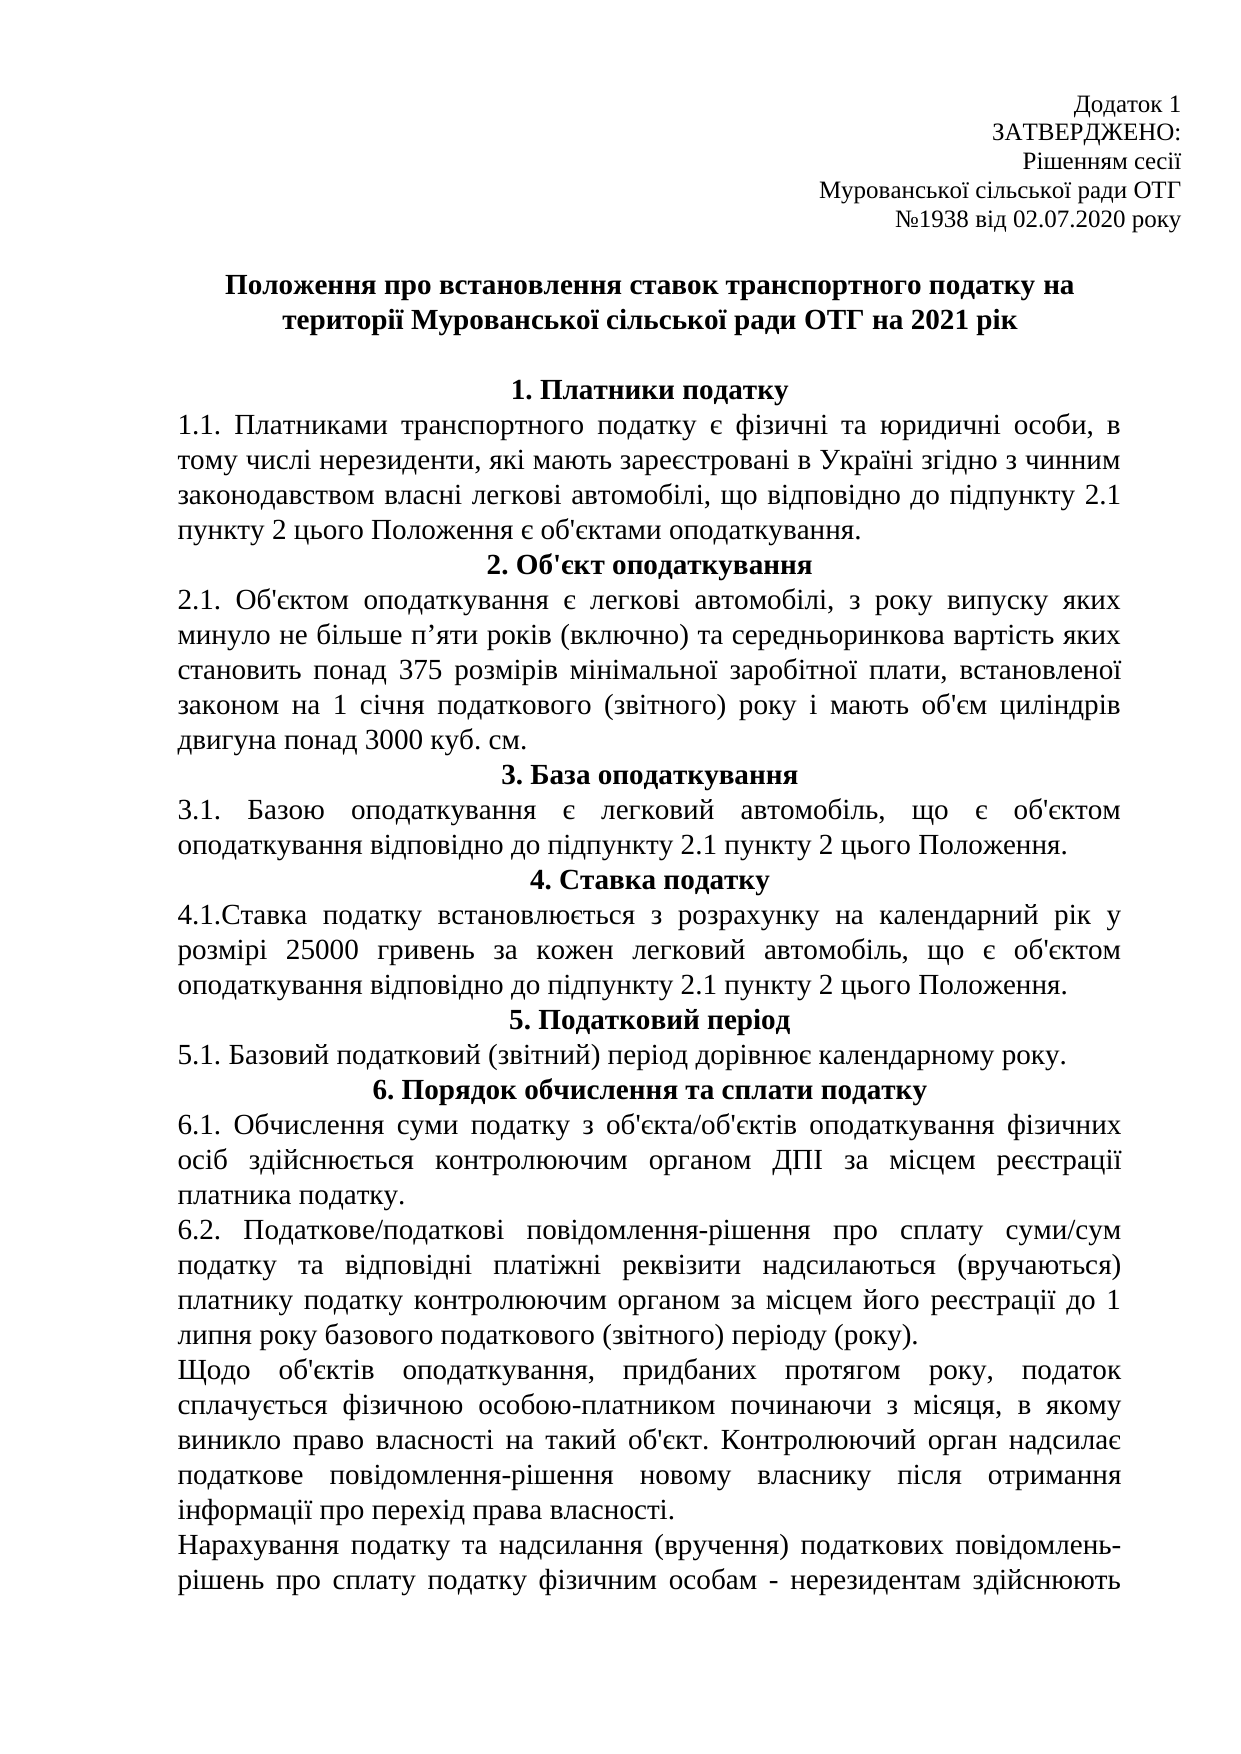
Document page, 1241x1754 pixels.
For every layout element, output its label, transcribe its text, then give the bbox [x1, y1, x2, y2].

text Щодо об'єктів оподаткування, придбаних протягом року, податок сплачується фізичною особою-платником починаючи з місяця, в якому виникло право власності на такий об'єкт. Контролюючий орган надсилає податкове повідомлення-рішення новому власнику після отримання інформації про перехід права власності. [177, 1351, 1122, 1526]
text 6.2. Податкове/податкові повідомлення-рішення про сплату суми/сум податку та відповідні платіжні реквізити надсилаються (вручаються) платнику податку контролюючим органом за місцем його реєстрації до 1 липня року базового податкового (звітного) періоду (року). [177, 1211, 1122, 1351]
text 4.1.Ставка податку встановлюється з розрахунку на календарний рік у розмірі 25000 гривень за кожен легковий автомобіль, що є об'єктом оподаткування відповідно до підпункту 2.1 пункту 2 цього Положення. [177, 896, 1122, 1001]
text 4. Ставка податку [177, 861, 1122, 896]
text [177, 1526, 1122, 1596]
text Мурованської сільської ради ОТГ [177, 175, 1181, 204]
text 1.1. Платниками транспортного податку є фізичні та юридичні особи, в тому числі нерезиденти, які мають зареєстровані в Україні згідно з чинним законодавством власні легкові автомобілі, що відповідно до підпункту 2.1 пункту 2 цього Положення є об'єктами оподаткування. [177, 406, 1122, 546]
text Додаток 1 [177, 89, 1181, 117]
text 5.1. Базовий податковий (звітний) період дорівнює календарному року. [177, 1036, 1122, 1071]
text Рішенням сесії [177, 146, 1181, 175]
text 1. Платники податку [177, 371, 1122, 406]
text Положення про встановлення ставок транспортного податку на території Мурованської сільської ради ОТГ на 2021 рік [177, 266, 1122, 336]
text 3.1. Базою оподаткування є легковий автомобіль, що є об'єктом оподаткування відповідно до підпункту 2.1 пункту 2 цього Положення. [177, 791, 1122, 861]
text №1938 від 02.07.2020 року [177, 204, 1181, 232]
text 5. Податковий період [177, 1001, 1122, 1036]
text 2.1. Об'єктом оподаткування є легкові автомобілі, з року випуску яких минуло не більше п’яти років (включно) та середньоринкова вартість яких становить понад 375 розмірів мінімальної заробітної плати, встановленої законом на 1 січня податкового (звітного) року і мають об'єм циліндрів двигуна понад 3000 куб. см. [177, 581, 1122, 756]
text 6.1. Обчислення суми податку з об'єкта/об'єктів оподаткування фізичних осіб здійснюється контролюючим органом ДПІ за місцем реєстрації платника податку. [177, 1106, 1122, 1211]
text 6. Порядок обчислення та сплати податку [177, 1071, 1122, 1106]
text 2. Об'єкт оподаткування [177, 546, 1122, 581]
text 3. База оподаткування [177, 756, 1122, 791]
text ЗАТВЕРДЖЕНО: [177, 117, 1181, 146]
